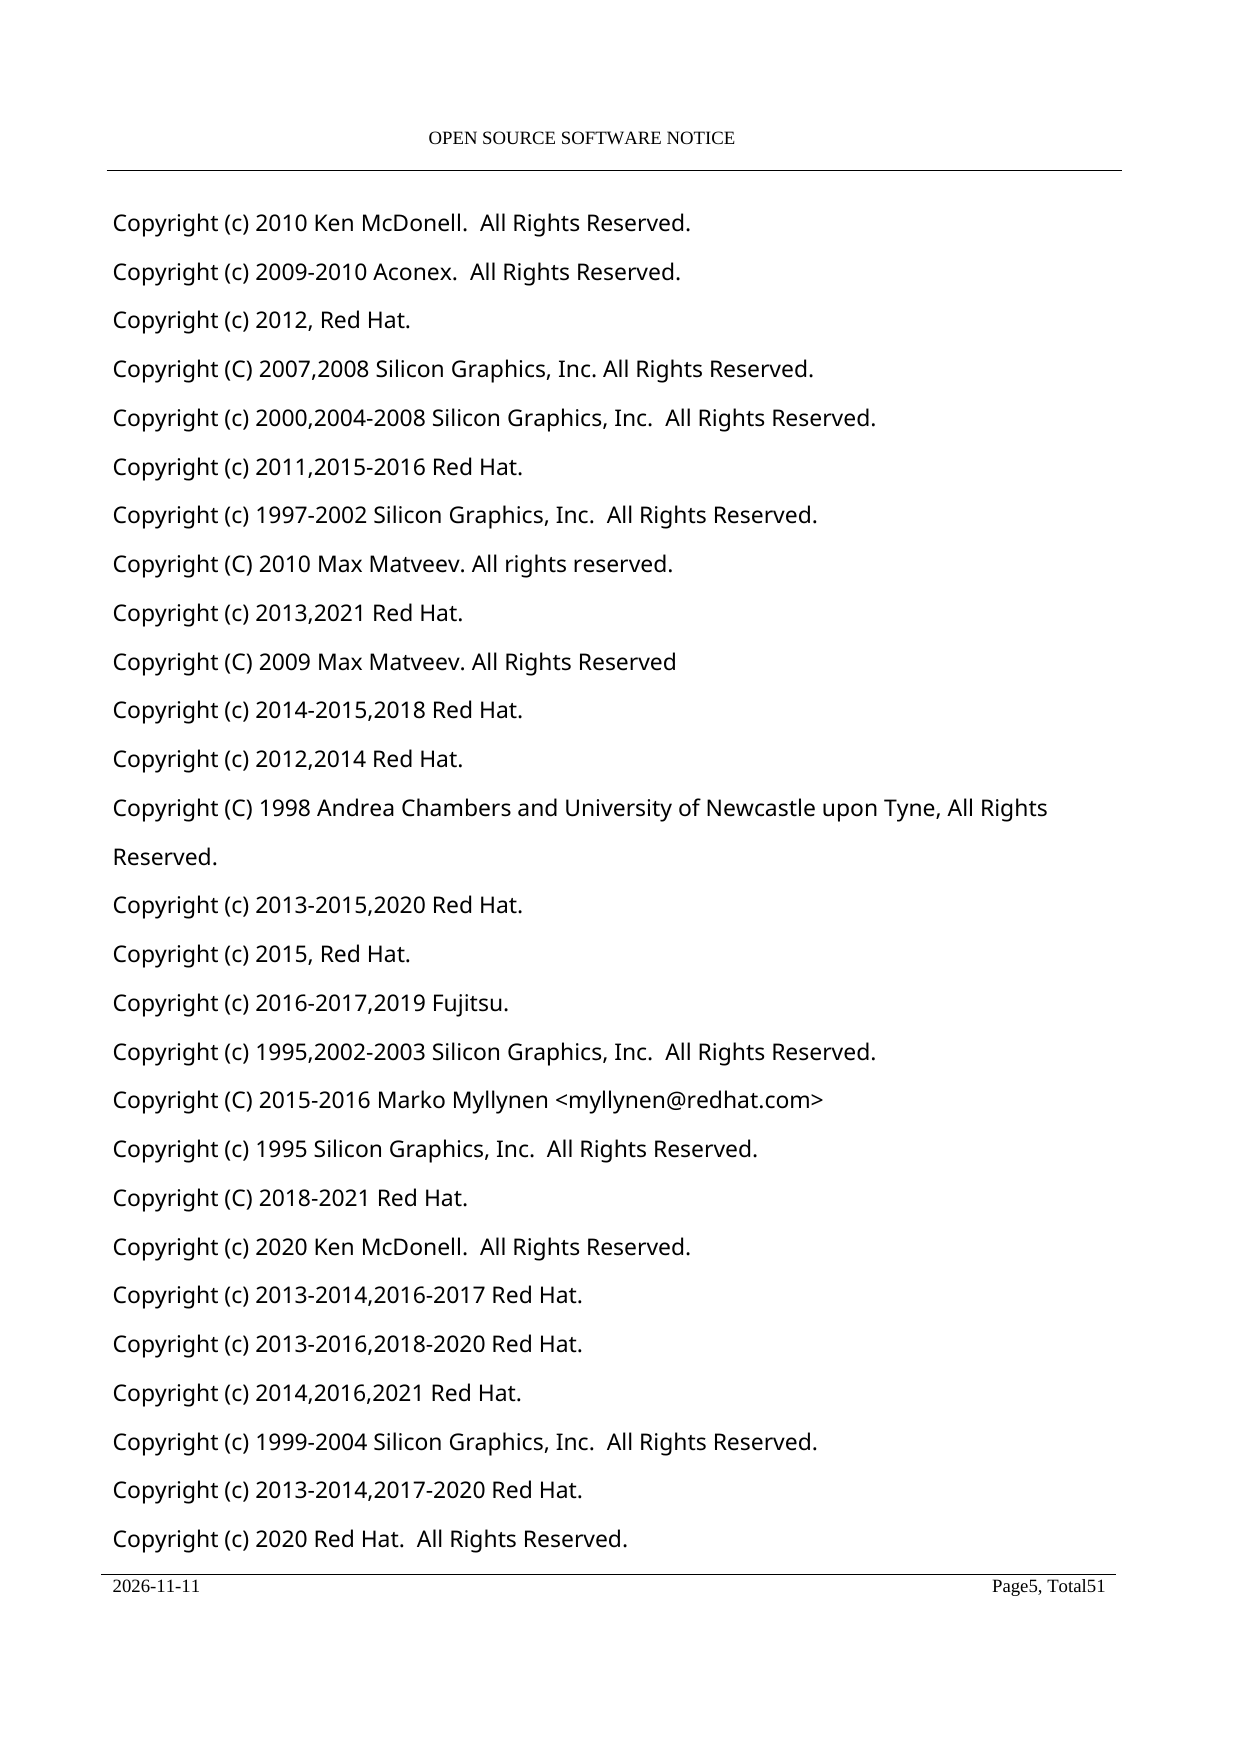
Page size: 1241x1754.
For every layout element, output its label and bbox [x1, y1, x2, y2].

text [112, 206, 1128, 1555]
